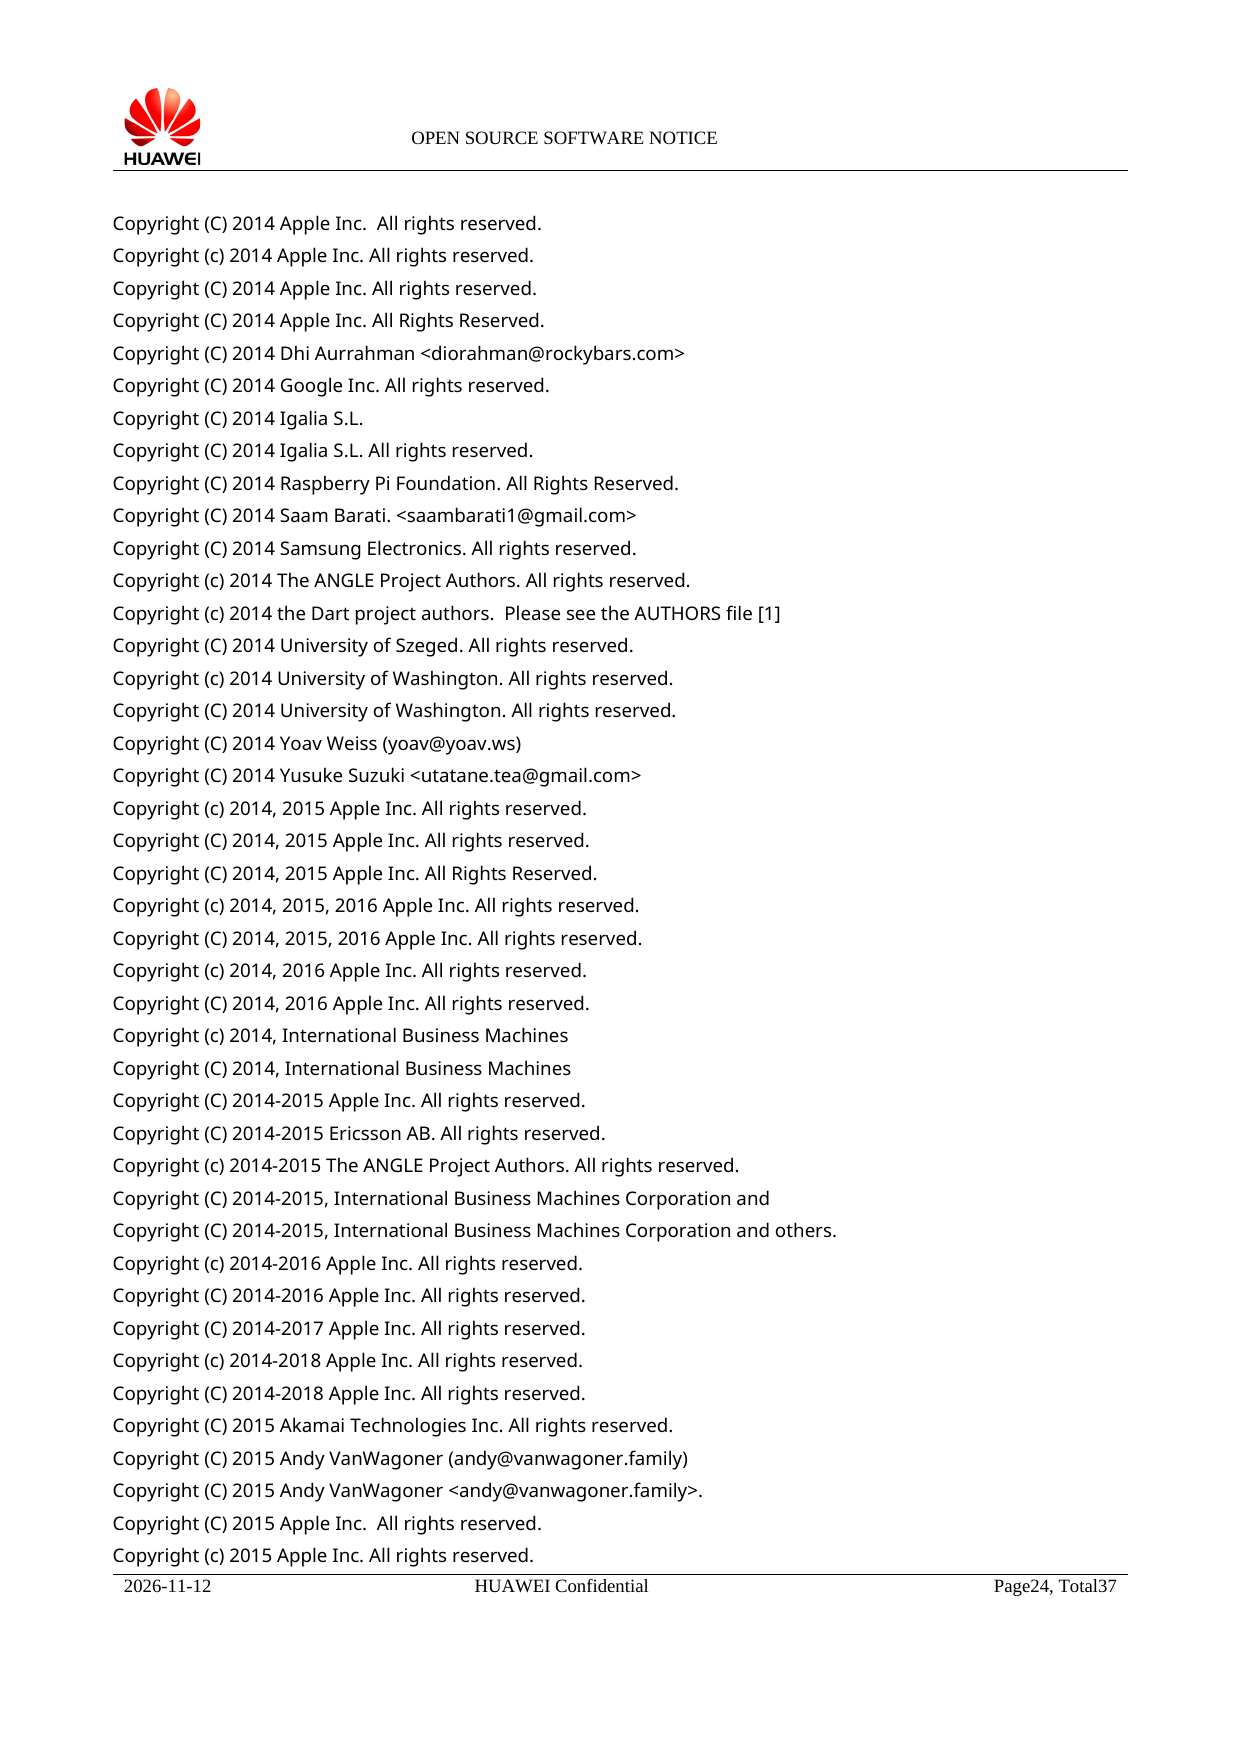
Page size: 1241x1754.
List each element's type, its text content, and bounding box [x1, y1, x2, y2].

text Copyright (C) 2014 Apple Inc. All rights reserved. [112, 206, 1128, 239]
text Copyright (c) 2014 Apple Inc. All rights reserved. [112, 239, 1128, 271]
text Copyright (c) 2014, 2015 Apple Inc. All rights reserved. [112, 791, 1128, 824]
text Copyright (c) 2014, International Business Machines [112, 1019, 1128, 1051]
text Copyright (c) 2014-2018 Apple Inc. All rights reserved. [112, 1344, 1128, 1376]
text Copyright (C) 2014, 2015, 2016 Apple Inc. All rights reserved. [112, 921, 1128, 954]
text Copyright (C) 2014 Yoav Weiss (yoav@yoav.ws) [112, 726, 1128, 759]
text Copyright (C) 2015 Andy VanWagoner (andy@vanwagoner.family) [112, 1441, 1128, 1474]
text Copyright (c) 2014 the Dart project authors. Please see the AUTHORS file [1] [112, 596, 1128, 629]
text Copyright (C) 2014 Yusuke Suzuki <utatane.tea@gmail.com> [112, 759, 1128, 791]
text Copyright (C) 2015 Apple Inc. All rights reserved. [112, 1506, 1128, 1539]
text Copyright (C) 2014-2018 Apple Inc. All rights reserved. [112, 1376, 1128, 1409]
text Copyright (c) 2014 University of Washington. All rights reserved. [112, 661, 1128, 694]
text Copyright (C) 2014 Apple Inc. All rights reserved. [112, 271, 1128, 304]
text Copyright (C) 2014 Dhi Aurrahman <diorahman@rockybars.com> [112, 336, 1128, 369]
text Copyright (C) 2014-2015 Apple Inc. All rights reserved. [112, 1084, 1128, 1116]
picture [124, 88, 201, 165]
text Copyright (C) 2015 Akamai Technologies Inc. All rights reserved. [112, 1409, 1128, 1441]
text Copyright (C) 2014 University of Washington. All rights reserved. [112, 694, 1128, 726]
text Copyright (C) 2014 Apple Inc. All Rights Reserved. [112, 304, 1128, 336]
text Copyright (C) 2014 Igalia S.L. [112, 401, 1128, 434]
text Copyright (c) 2014-2015 The ANGLE Project Authors. All rights reserved. [112, 1149, 1128, 1181]
text Copyright (c) 2014, 2015, 2016 Apple Inc. All rights reserved. [112, 889, 1128, 921]
text Copyright (C) 2014, 2015 Apple Inc. All Rights Reserved. [112, 856, 1128, 889]
text Copyright (C) 2014 Igalia S.L. All rights reserved. [112, 434, 1128, 466]
text Copyright (C) 2014-2015, International Business Machines Corporation and others. [112, 1214, 1128, 1246]
text Copyright (C) 2014 Google Inc. All rights reserved. [112, 369, 1128, 401]
text Copyright (c) 2014-2016 Apple Inc. All rights reserved. [112, 1246, 1128, 1279]
text Copyright (c) 2014 The ANGLE Project Authors. All rights reserved. [112, 564, 1128, 596]
text Copyright (C) 2014 Saam Barati. <saambarati1@gmail.com> [112, 499, 1128, 531]
text Copyright (C) 2014-2015 Ericsson AB. All rights reserved. [112, 1116, 1128, 1149]
text Copyright (C) 2014, 2015 Apple Inc. All rights reserved. [112, 824, 1128, 856]
text Copyright (C) 2014-2015, International Business Machines Corporation and [112, 1181, 1128, 1214]
text Copyright (C) 2014 University of Szeged. All rights reserved. [112, 629, 1128, 661]
text Copyright (C) 2014 Samsung Electronics. All rights reserved. [112, 531, 1128, 564]
text Copyright (c) 2015 Apple Inc. All rights reserved. [112, 1539, 1128, 1571]
text Copyright (C) 2015 Andy VanWagoner <andy@vanwagoner.family>. [112, 1474, 1128, 1506]
text Copyright (C) 2014-2016 Apple Inc. All rights reserved. [112, 1279, 1128, 1311]
text Copyright (C) 2014-2017 Apple Inc. All rights reserved. [112, 1311, 1128, 1344]
text Copyright (C) 2014, 2016 Apple Inc. All rights reserved. [112, 986, 1128, 1019]
text Copyright (c) 2014, 2016 Apple Inc. All rights reserved. [112, 954, 1128, 986]
text Copyright (C) 2014, International Business Machines [112, 1051, 1128, 1084]
text Copyright (C) 2014 Raspberry Pi Foundation. All Rights Reserved. [112, 466, 1128, 499]
